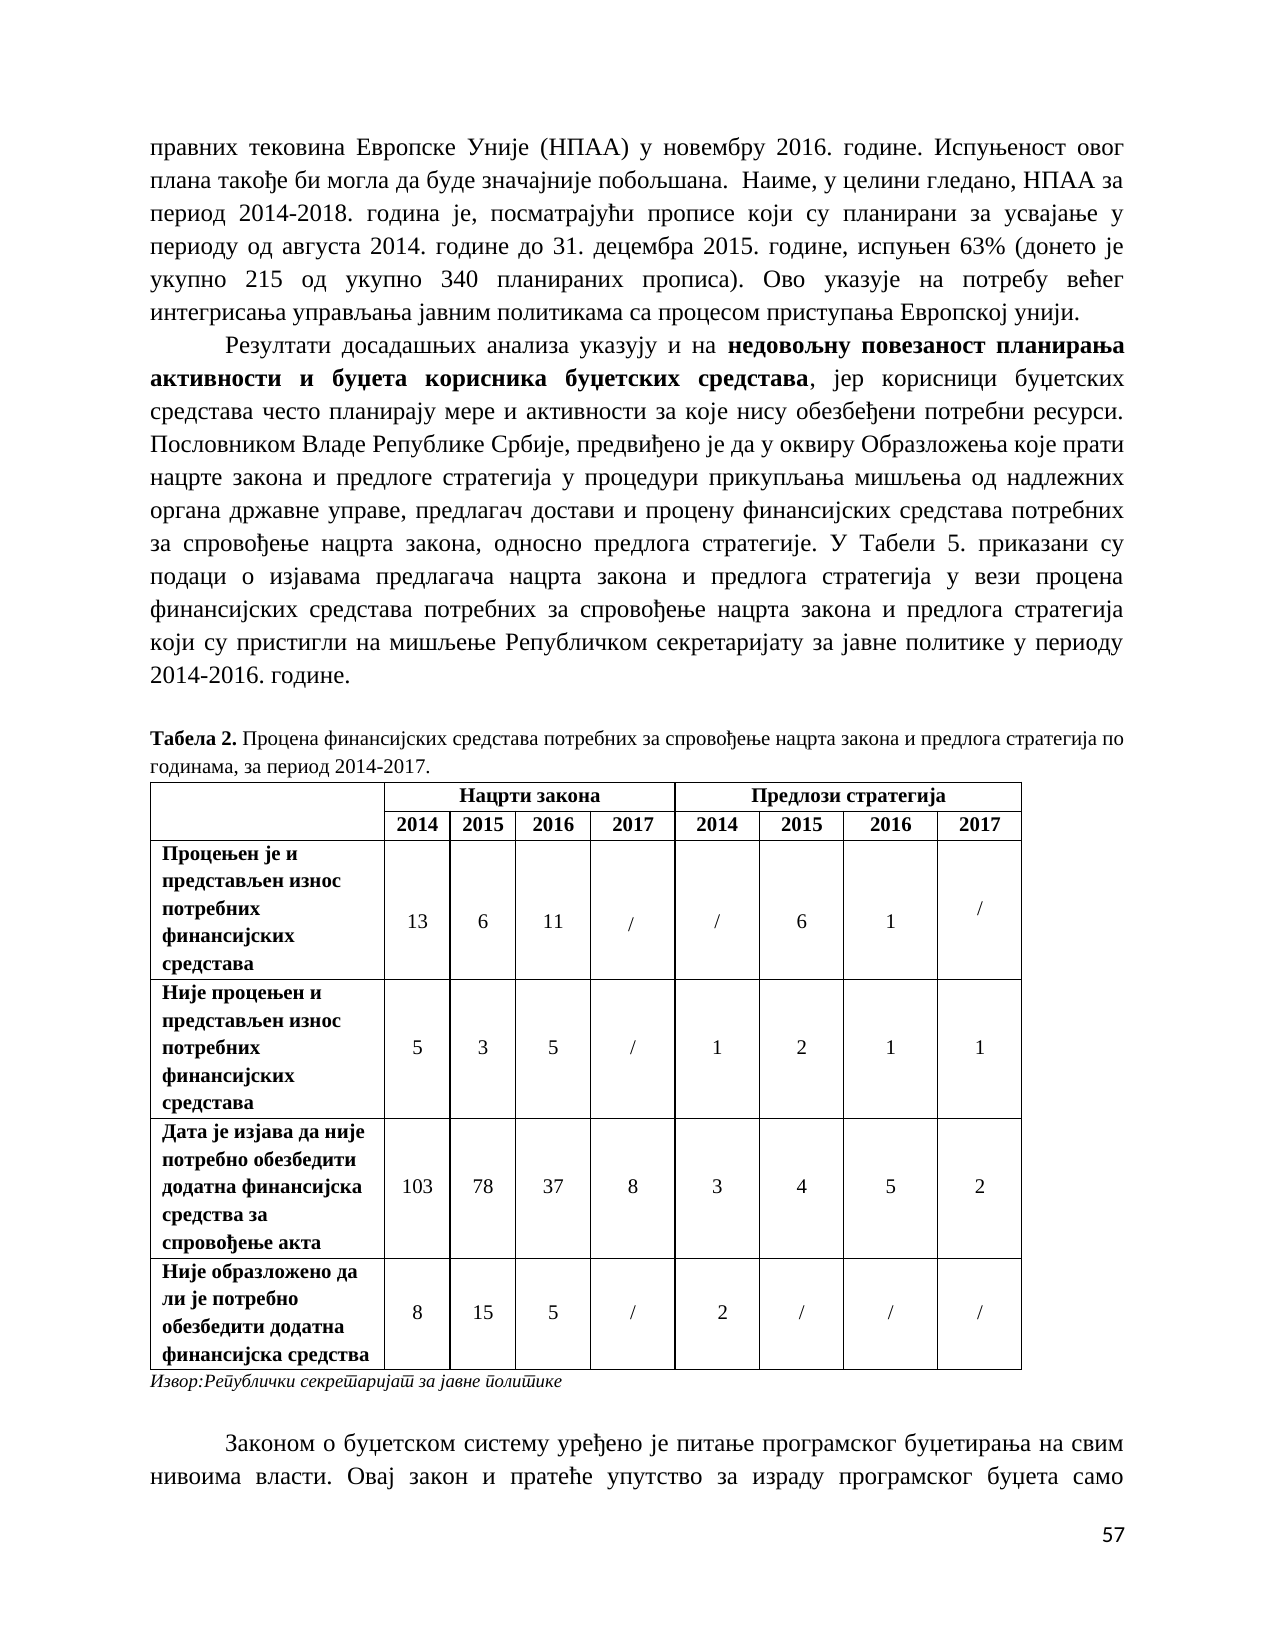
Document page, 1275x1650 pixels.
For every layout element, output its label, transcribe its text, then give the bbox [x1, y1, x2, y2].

table_cell 1 [676, 980, 759, 1118]
table_cell 2016 [516, 812, 590, 839]
table_cell 2016 [844, 812, 937, 839]
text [150, 1428, 1125, 1490]
table_cell 5 [516, 1259, 590, 1369]
table_cell Процењен је и представљен износ потребних финансијских средстава [151, 841, 384, 979]
table_cell / [591, 1259, 674, 1369]
table_cell 6 [451, 841, 515, 979]
table_cell 1 [844, 980, 937, 1118]
table_cell Дата је изјава да није потребно обезбедити додатна финансијска средства за спровођење акта [151, 1119, 384, 1258]
table_cell 103 [385, 1119, 449, 1258]
table_cell / [938, 1259, 1021, 1369]
table_header Нацрти закона [385, 783, 674, 811]
table_cell 11 [516, 841, 590, 979]
table_cell 6 [760, 841, 843, 979]
table_cell 15 [451, 1259, 515, 1369]
table_cell 3 [676, 1119, 759, 1258]
table_cell 2015 [451, 812, 515, 839]
table_cell 2014 [385, 812, 449, 839]
text Извор:Републички секретаријат за јавне политике [150, 1370, 1125, 1392]
table_cell / [938, 841, 1021, 979]
table_cell 2 [938, 1119, 1021, 1258]
table_header Предлози стратегија [676, 783, 1021, 811]
table_cell 37 [516, 1119, 590, 1258]
table_cell / [676, 841, 759, 979]
table_cell 2 [676, 1259, 759, 1369]
table_cell 5 [385, 980, 449, 1118]
table_cell Није процењен и представљен износ потребних финансијских средстава [151, 980, 384, 1118]
table_cell 2 [760, 980, 843, 1118]
table_cell 5 [516, 980, 590, 1118]
table_cell 1 [938, 980, 1021, 1118]
table_cell 2017 [591, 812, 674, 839]
table_cell / [591, 980, 674, 1118]
table_cell 5 [844, 1119, 937, 1258]
table_cell 2014 [676, 812, 759, 839]
table_header [151, 783, 384, 839]
text Резултати досадашњих анализа указују и на недовољну повезаност планирања активности и буџета корисника буџетских средстава, јер корисници буџетских средстава често планирају мере и активности за које нису обезбеђени потребни ресурси. Пословником Владе Републике Србије, предвиђено је да у оквиру Образложења које прати нацрте закона и предлоге стратегија у процедури прикупљања мишљења од надлежних органа државне управе, предлагач достави и процену финансијских средстава потребних за спровођење нацрта закона, односно предлога стратегије. У Табели 5. приказани су подаци о изјавама предлагача нацрта закона и предлога стратегија у вези процена финансијских средстава потребних за спровођење нацрта закона и предлога стратегија који су пристигли на мишљење Републичком секретаријату за јавне политике у периоду 2014-2016. године. [150, 330, 1125, 689]
table_cell 13 [385, 841, 449, 979]
table_cell 8 [385, 1259, 449, 1369]
table_cell 3 [451, 980, 515, 1118]
table_cell 1 [844, 841, 937, 979]
table_cell 2017 [938, 812, 1021, 839]
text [150, 132, 1125, 326]
text Табела 2. Процена финансијских средстава потребних за спровођење нацрта закона и предлога стратегија по годинама, за период 2014-2017. [150, 726, 1125, 778]
table_cell 4 [760, 1119, 843, 1258]
table_cell 2015 [760, 812, 843, 839]
table_cell / [591, 841, 674, 979]
table_cell 78 [451, 1119, 515, 1258]
table_cell Није образложено да ли је потребно обезбедити додатна финансијска средства [151, 1259, 384, 1369]
table_cell / [844, 1259, 937, 1369]
table_cell / [760, 1259, 843, 1369]
table_cell 8 [591, 1119, 674, 1258]
